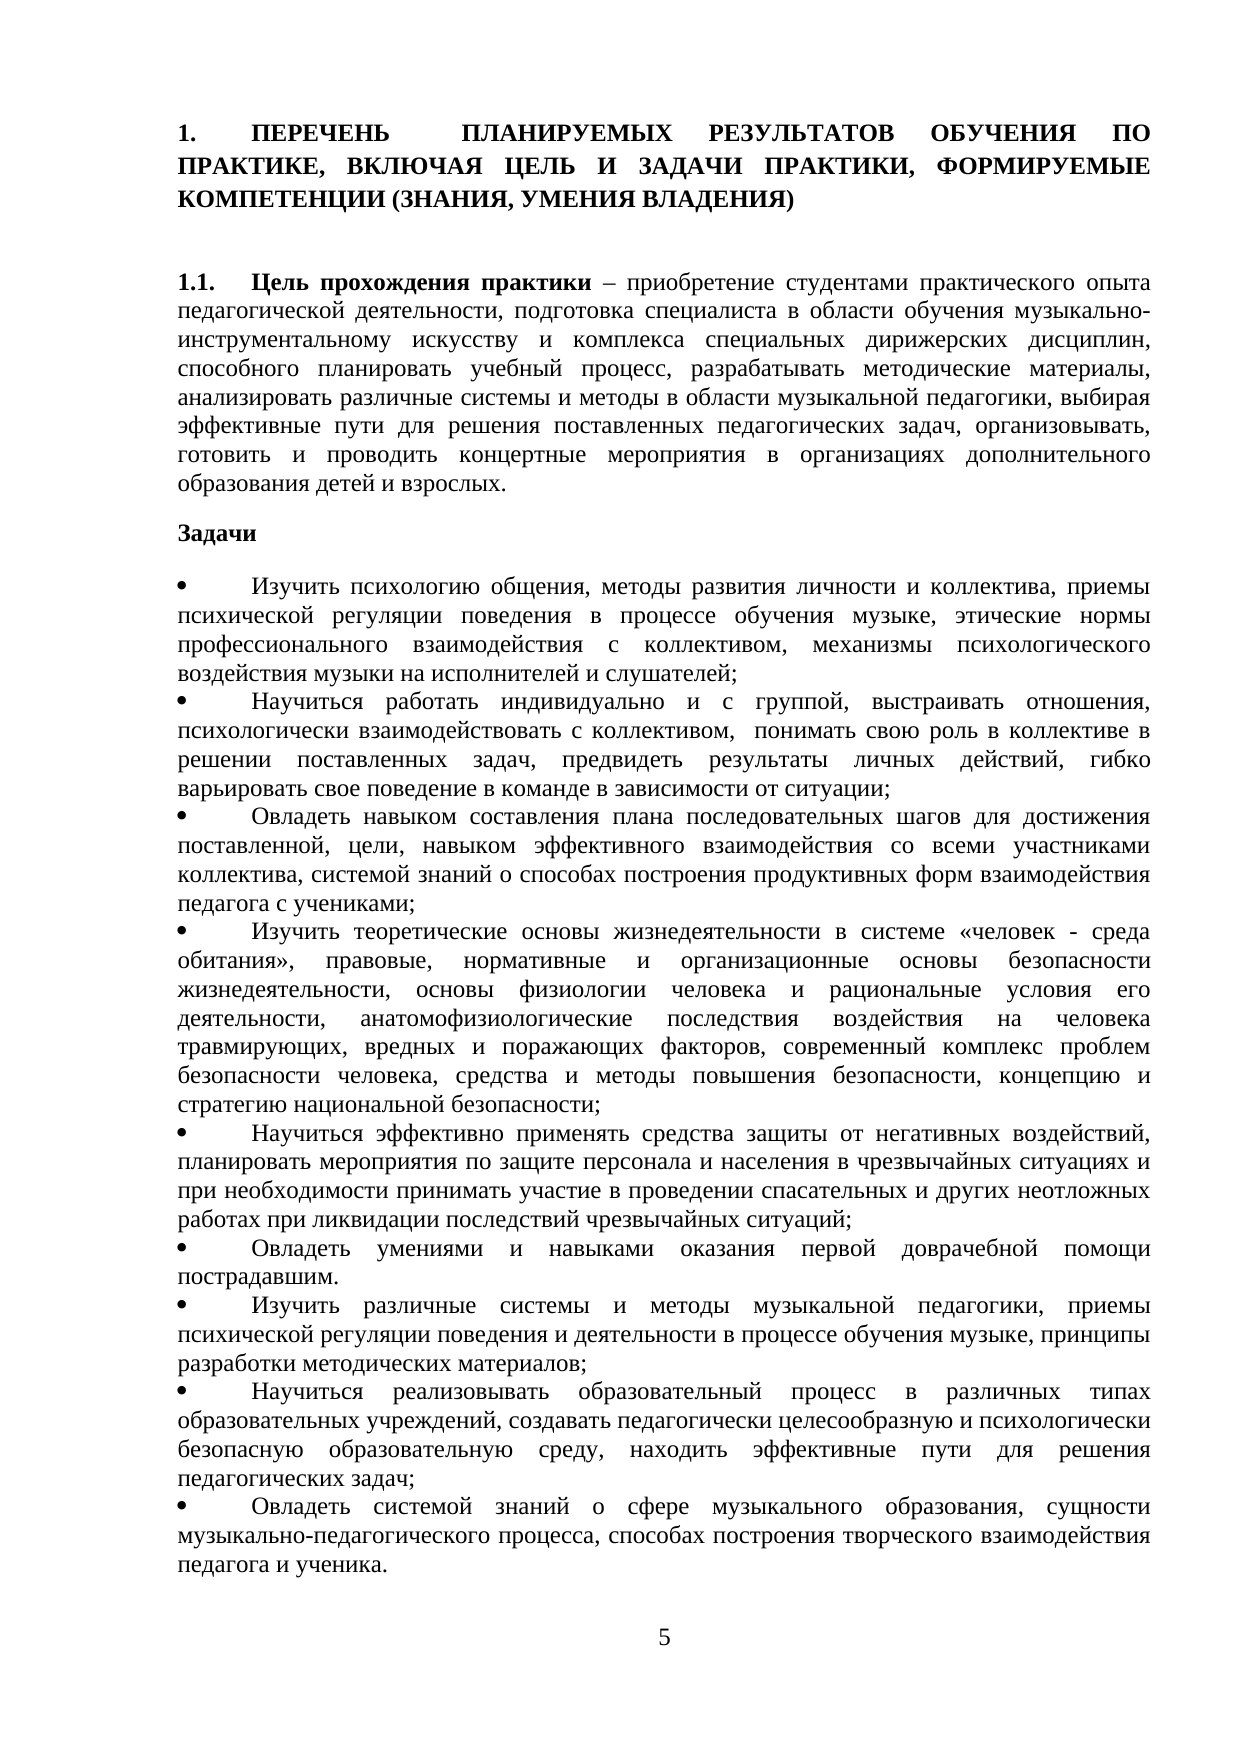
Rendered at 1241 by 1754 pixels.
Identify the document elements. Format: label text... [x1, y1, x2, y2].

list Изучить психологию общения, методы развития личности и коллектива, приемы психической регуляции поведения в процессе обучения музыке, этические нормы профессионального взаимодействия с коллективом, механизмы психологического воздействия музыки на исполнителей и слушателей; [177, 571, 1152, 686]
list Изучить теоретические основы жизнедеятельности в системе «человек - среда обитания», правовые, нормативные и организационные основы безопасности жизнедеятельности, основы физиологии человека и рациональные условия его деятельности, анатомофизиологические последствия воздействия на человека травмирующих, вредных и поражающих факторов, современный комплекс проблем безопасности человека, средства и методы повышения безопасности, концепцию и стратегию национальной безопасности; [177, 916, 1152, 1118]
text Задачи [177, 518, 1152, 546]
list Цель прохождения практики – приобретение студентами практического опыта педагогической деятельности, подготовка специалиста в области обучения музыкально-инструментальному искусству и комплекса специальных дирижерских дисциплин, способного планировать учебный процесс, разрабатывать методические материалы, анализировать различные системы и методы в области музыкальной педагогики, выбирая эффективные пути для решения поставленных педагогических задач, организовывать, готовить и проводить концертные мероприятия в организациях дополнительного образования детей и взрослых. [177, 267, 1152, 497]
list Научиться реализовывать образовательный процесс в различных типах образовательных учреждений, создавать педагогически целесообразную и психологически безопасную образовательную среду, находить эффективные пути для решения педагогических задач; [177, 1376, 1152, 1491]
list Научиться эффективно применять средства защиты от негативных воздействий, планировать мероприятия по защите персонала и населения в чрезвычайных ситуациях и при необходимости принимать участие в проведении спасательных и других неотложных работах при ликвидации последствий чрезвычайных ситуаций; [177, 1118, 1152, 1233]
list Овладеть умениями и навыками оказания первой доврачебной помощи пострадавшим. [177, 1233, 1152, 1290]
subtitle ПЕРЕЧЕНЬ ПЛАНИРУЕМЫХ РЕЗУЛЬТАТОВ ОБУЧЕНИЯ ПО ПРАКТИКЕ, ВКЛЮЧАЯ ЦЕЛЬ И ЗАДАЧИ ПРАКТИКИ, ФОРМИРУЕМЫЕ КОМПЕТЕНЦИИ (ЗНАНИЯ, УМЕНИЯ ВЛАДЕНИЯ) [177, 118, 1152, 213]
list Овладеть системой знаний о сфере музыкального образования, сущности музыкально-педагогического процесса, способах построения творческого взаимодействия педагога и ученика. [177, 1491, 1152, 1578]
list Овладеть навыком составления плана последовательных шагов для достижения поставленной, цели, навыком эффективного взаимодействия со всеми участниками коллектива, системой знаний о способах построения продуктивных форм взаимодействия педагога с учениками; [177, 801, 1152, 916]
list Научиться работать индивидуально и с группой, выстраивать отношения, психологически взаимодействовать с коллективом, понимать свою роль в коллективе в решении поставленных задач, предвидеть результаты личных действий, гибко варьировать свое поведение в команде в зависимости от ситуации; [177, 686, 1152, 801]
list Изучить различные системы и методы музыкальной педагогики, приемы психической регуляции поведения и деятельности в процессе обучения музыке, принципы разработки методических материалов; [177, 1290, 1152, 1376]
